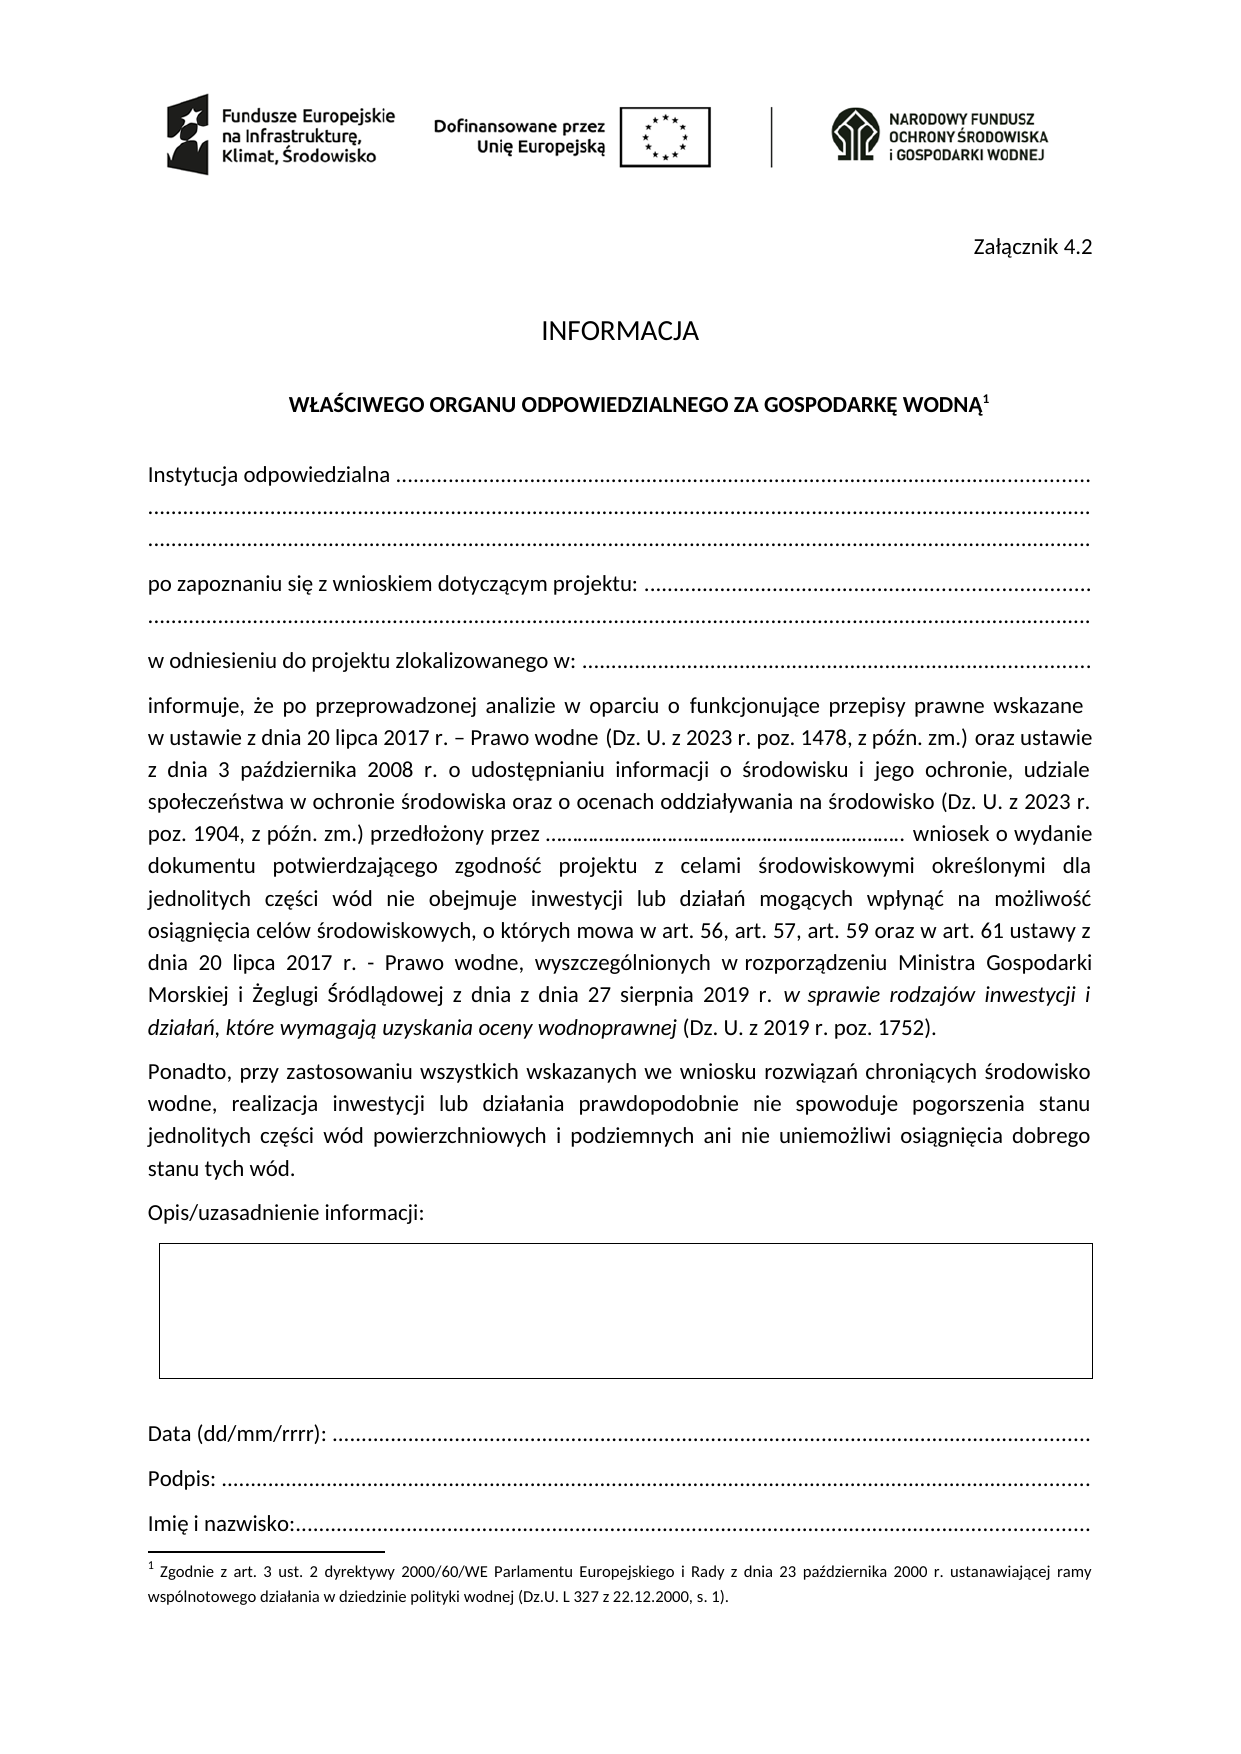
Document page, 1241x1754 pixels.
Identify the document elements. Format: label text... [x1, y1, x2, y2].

text Data (dd/mm/rrrr): [148, 1419, 1093, 1448]
text po zapoznaniu się z wnioskiem dotyczącym projektu: [148, 569, 1093, 629]
text Podpis: [148, 1464, 1093, 1492]
text Opis/uzasadnienie informacji: [148, 1198, 1093, 1227]
text Imię i nazwisko: [148, 1509, 1093, 1537]
table_header [160, 1244, 1092, 1378]
subtitle Załącznik 4.2 [148, 232, 1093, 261]
text informuje, że po przeprowadzonej analizie w oparciu o funkcjonujące przepisy prawne wskazane w ustawie z dnia 20 lipca 2017 r. – Prawo wodne (Dz. U. z 2023 r. poz. 1478, z późn. zm.) oraz ustawie z dnia 3 października 2008 r. o udostępnianiu informacji o środowisku i jego ochronie, udziale społeczeństwa w ochronie środowiska oraz o ocenach oddziaływania na środowisko (Dz. U. z 2023 r. poz. 1904, z późn. zm.) przedłożony przez ………………………………………………………….. wniosek o wydanie dokumentu potwierdzającego zgodność projektu z celami środowiskowymi określonymi dla jednolitych części wód nie obejmuje inwestycji lub działań mogących wpłynąć na możliwość osiągnięcia celów środowiskowych, o których mowa w art. 56, art. 57, art. 59 oraz w art. 61 ustawy z dnia 20 lipca 2017 r. - Prawo wodne, wyszczególnionych w rozporządzeniu Ministra Gospodarki Morskiej i Żeglugi Śródlądowej z dnia z dnia 27 sierpnia 2019 r. w sprawie rodzajów inwestycji i działań, które wymagają uzyskania oceny wodnoprawnej (Dz. U. z 2019 r. poz. 1752). [148, 691, 1093, 1041]
subtitle właściwego organu odpowiedzialnego za gospodarkę wodną [185, 390, 1093, 418]
text Instytucja odpowiedzialna [148, 460, 1093, 552]
subtitle INFORMACJA [148, 312, 1093, 348]
picture [147, 73, 1092, 195]
text Ponadto, przy zastosowaniu wszystkich wskazanych we wniosku rozwiązań chroniących środowisko wodne, realizacja inwestycji lub działania prawdopodobnie nie spowoduje pogorszenia stanu jednolitych części wód powierzchniowych i podziemnych ani nie uniemożliwi osiągnięcia dobrego stanu tych wód. [148, 1057, 1093, 1182]
text w odniesieniu do projektu zlokalizowanego w: [148, 646, 1093, 674]
